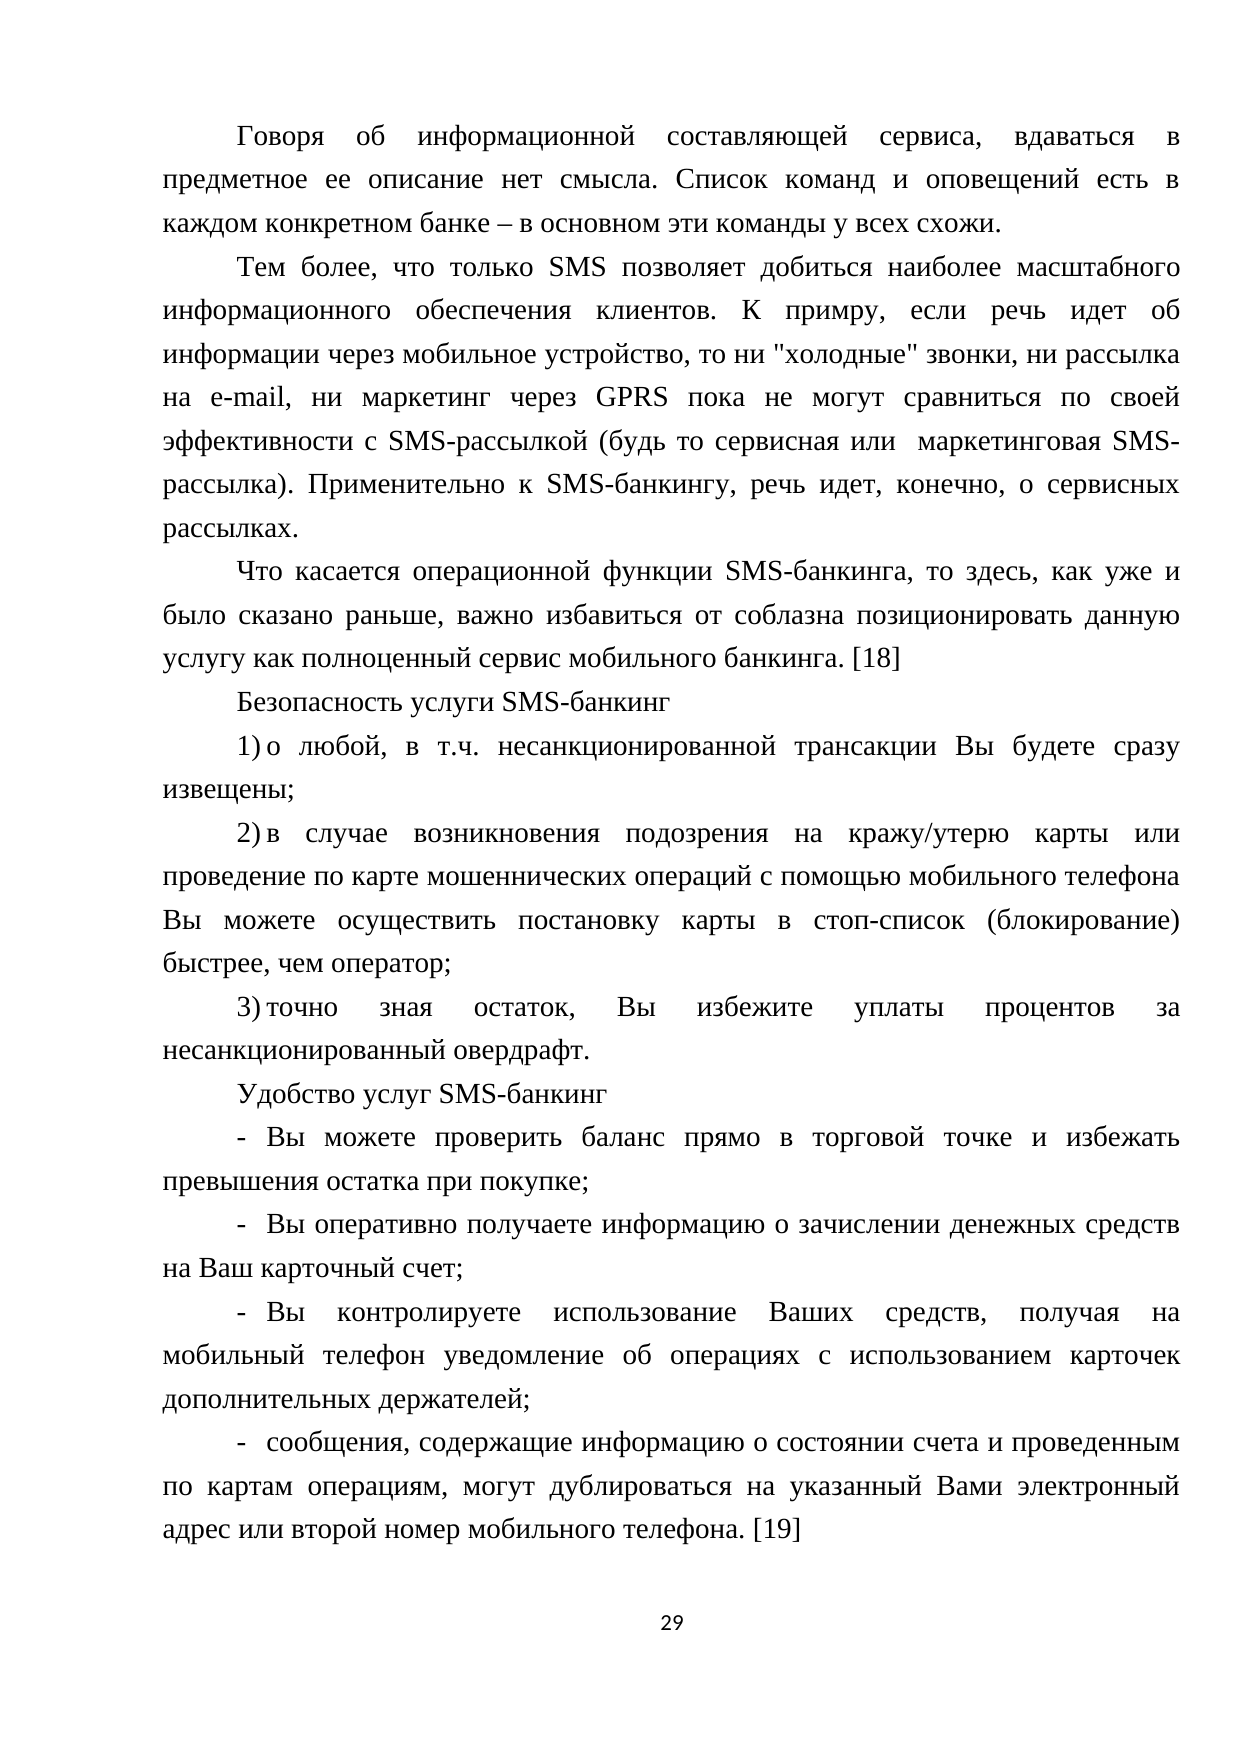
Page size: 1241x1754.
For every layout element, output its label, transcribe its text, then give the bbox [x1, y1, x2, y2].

list точно зная остаток, Вы избежите уплаты процентов за несанкционированный овердрафт. [162, 989, 1181, 1066]
list о любой, в т.ч. несанкционированной трансакции Вы будете сразу извещены; [162, 728, 1181, 805]
list Вы можете проверить баланс прямо в торговой точке и избежать превышения остатка при покупке; [162, 1119, 1181, 1197]
list Вы оперативно получаете информацию о зачислении денежных средств на Ваш карточный счет; [162, 1207, 1181, 1284]
text Тем более, что только SMS позволяет добиться наиболее масштабного информационного обеспечения клиентов. К примру, если речь идет об информации через мобильное устройство, то ни "холодные" звонки, ни рассылка на e-mail, ни маркетинг через GPRS пока не могут сравниться по своей эффективности с SMS-рассылкой (будь то сервисная или маркетинговая SMS-рассылка). Применительно к SMS-банкингу, речь идет, конечно, о сервисных рассылках. [162, 249, 1181, 543]
text Что касается операционной функции SMS-банкинга, то здесь, как уже и было сказано раньше, важно избавиться от соблазна позиционировать данную услугу как полноценный сервис мобильного банкинга. [18] [162, 553, 1181, 674]
list в случае возникновения подозрения на кражу/утерю карты или проведение по карте мошеннических операций с помощью мобильного телефона Вы можете осуществить постановку карты в стоп-список (блокирование) быстрее, чем оператор; [162, 815, 1181, 979]
list Вы контролируете использование Ваших средств, получая на мобильный телефон уведомление об операциях с использованием карточек дополнительных держателей; [162, 1294, 1181, 1414]
text Безопасность услуги SMS-банкинг [162, 684, 1181, 718]
list сообщения, содержащие информацию о состоянии счета и проведенным по картам операциям, могут дублироваться на указанный Вами электронный адрес или второй номер мобильного телефона. [19] [162, 1424, 1181, 1545]
text Говоря об информационной составляющей сервиса, вдаваться в предметное ее описание нет смысла. Список команд и оповещений есть в каждом конкретном банке – в основном эти команды у всех схожи. [162, 118, 1181, 239]
text Удобство услуг SMS-банкинг [162, 1076, 1181, 1109]
